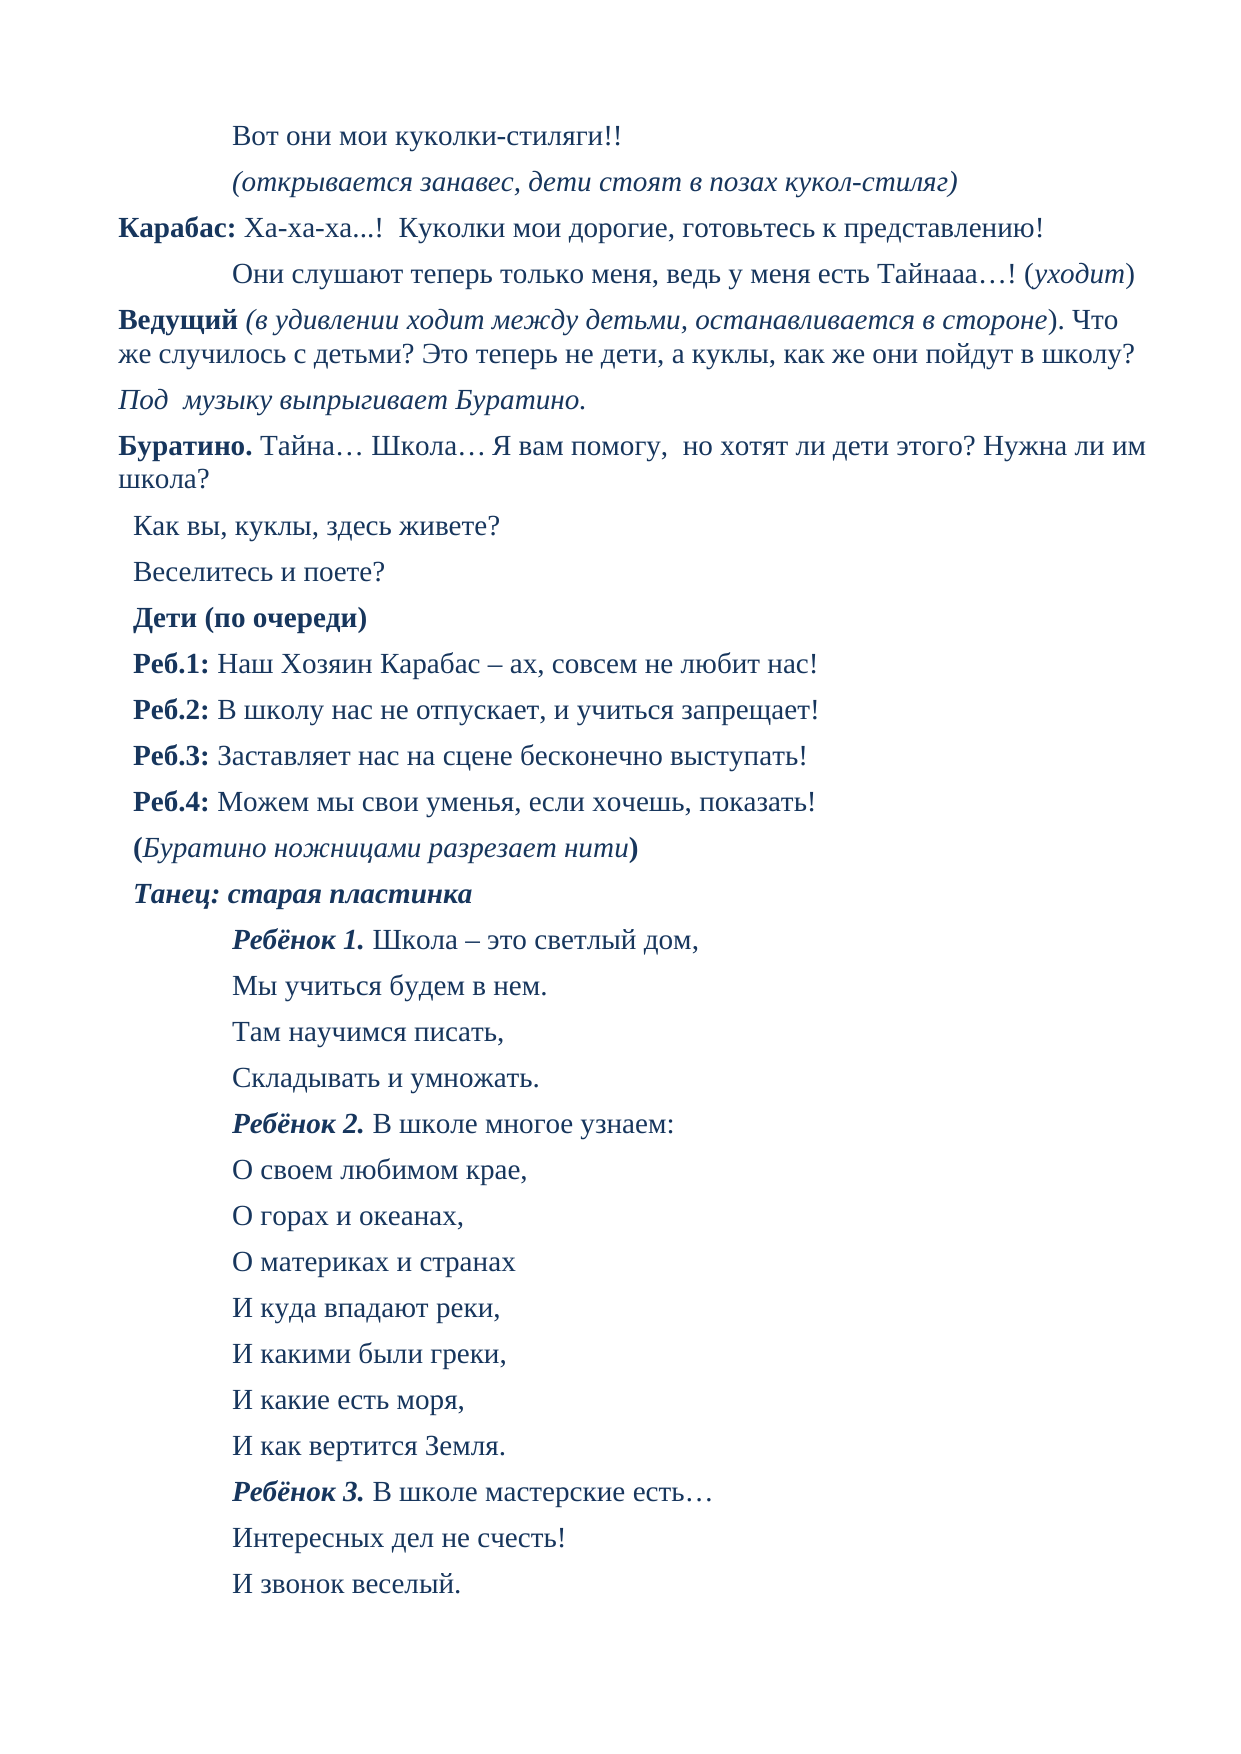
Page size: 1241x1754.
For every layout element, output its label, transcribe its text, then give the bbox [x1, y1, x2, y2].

text Ведущий (в удивлении ходит между детьми, останавливается в стороне). Что же случилось с детьми? Это теперь не дети, а куклы, как же они пойдут в школу? [118, 302, 1152, 369]
text Они слушают теперь только меня, ведь у меня есть Тайнааа…! (уходит) [177, 256, 1152, 290]
text Реб.1: Наш Хозяин Карабас – ах, совсем не любит нас! [133, 646, 1152, 679]
text И звонок веселый. [177, 1567, 1152, 1600]
text Танец: старая пластинка [133, 876, 1152, 909]
text Ребёнок 1. Школа – это светлый дом, [177, 922, 1152, 956]
text И какими были греки, [177, 1336, 1152, 1370]
text Реб.2: В школу нас не отпускает, и учиться запрещает! [133, 692, 1152, 725]
text (Буратино ножницами разрезает нити) [133, 830, 1152, 863]
text О горах и океанах, [177, 1198, 1152, 1232]
text Под музыку выпрыгивает Буратино. [118, 382, 1152, 415]
text И какие есть моря, [177, 1382, 1152, 1416]
text (открывается занавес, дети стоят в позах кукол-стиляг) [177, 164, 1152, 198]
text Как вы, куклы, здесь живете? [133, 508, 1152, 541]
text Интересных дел не счесть! [177, 1521, 1152, 1554]
text Вот они мои куколки-стиляги!! [177, 118, 1152, 152]
text И как вертится Земля. [177, 1428, 1152, 1462]
text Реб.4: Можем мы свои уменья, если хочешь, показать! [133, 784, 1152, 817]
text Карабас: Ха-ха-ха...! Куколки мои дорогие, готовьтесь к представлению! [118, 210, 1152, 244]
text О материках и странах [177, 1244, 1152, 1278]
text Мы учиться будем в нем. [177, 968, 1152, 1002]
text Складывать и умножать. [177, 1060, 1152, 1094]
text Веселитесь и поете? [133, 554, 1152, 587]
text О своем любимом крае, [177, 1152, 1152, 1186]
text Реб.3: Заставляет нас на сцене бесконечно выступать! [133, 738, 1152, 771]
text Буратино. Тайна… Школа… Я вам помогу, но хотят ли дети этого? Нужна ли им школа? [118, 428, 1152, 495]
text Там научимся писать, [177, 1014, 1152, 1048]
text Ребёнок 3. В школе мастерские есть… [177, 1474, 1152, 1508]
text Дети (по очереди) [133, 600, 1152, 633]
text И куда впадают реки, [177, 1290, 1152, 1324]
text Ребёнок 2. В школе многое узнаем: [177, 1106, 1152, 1140]
